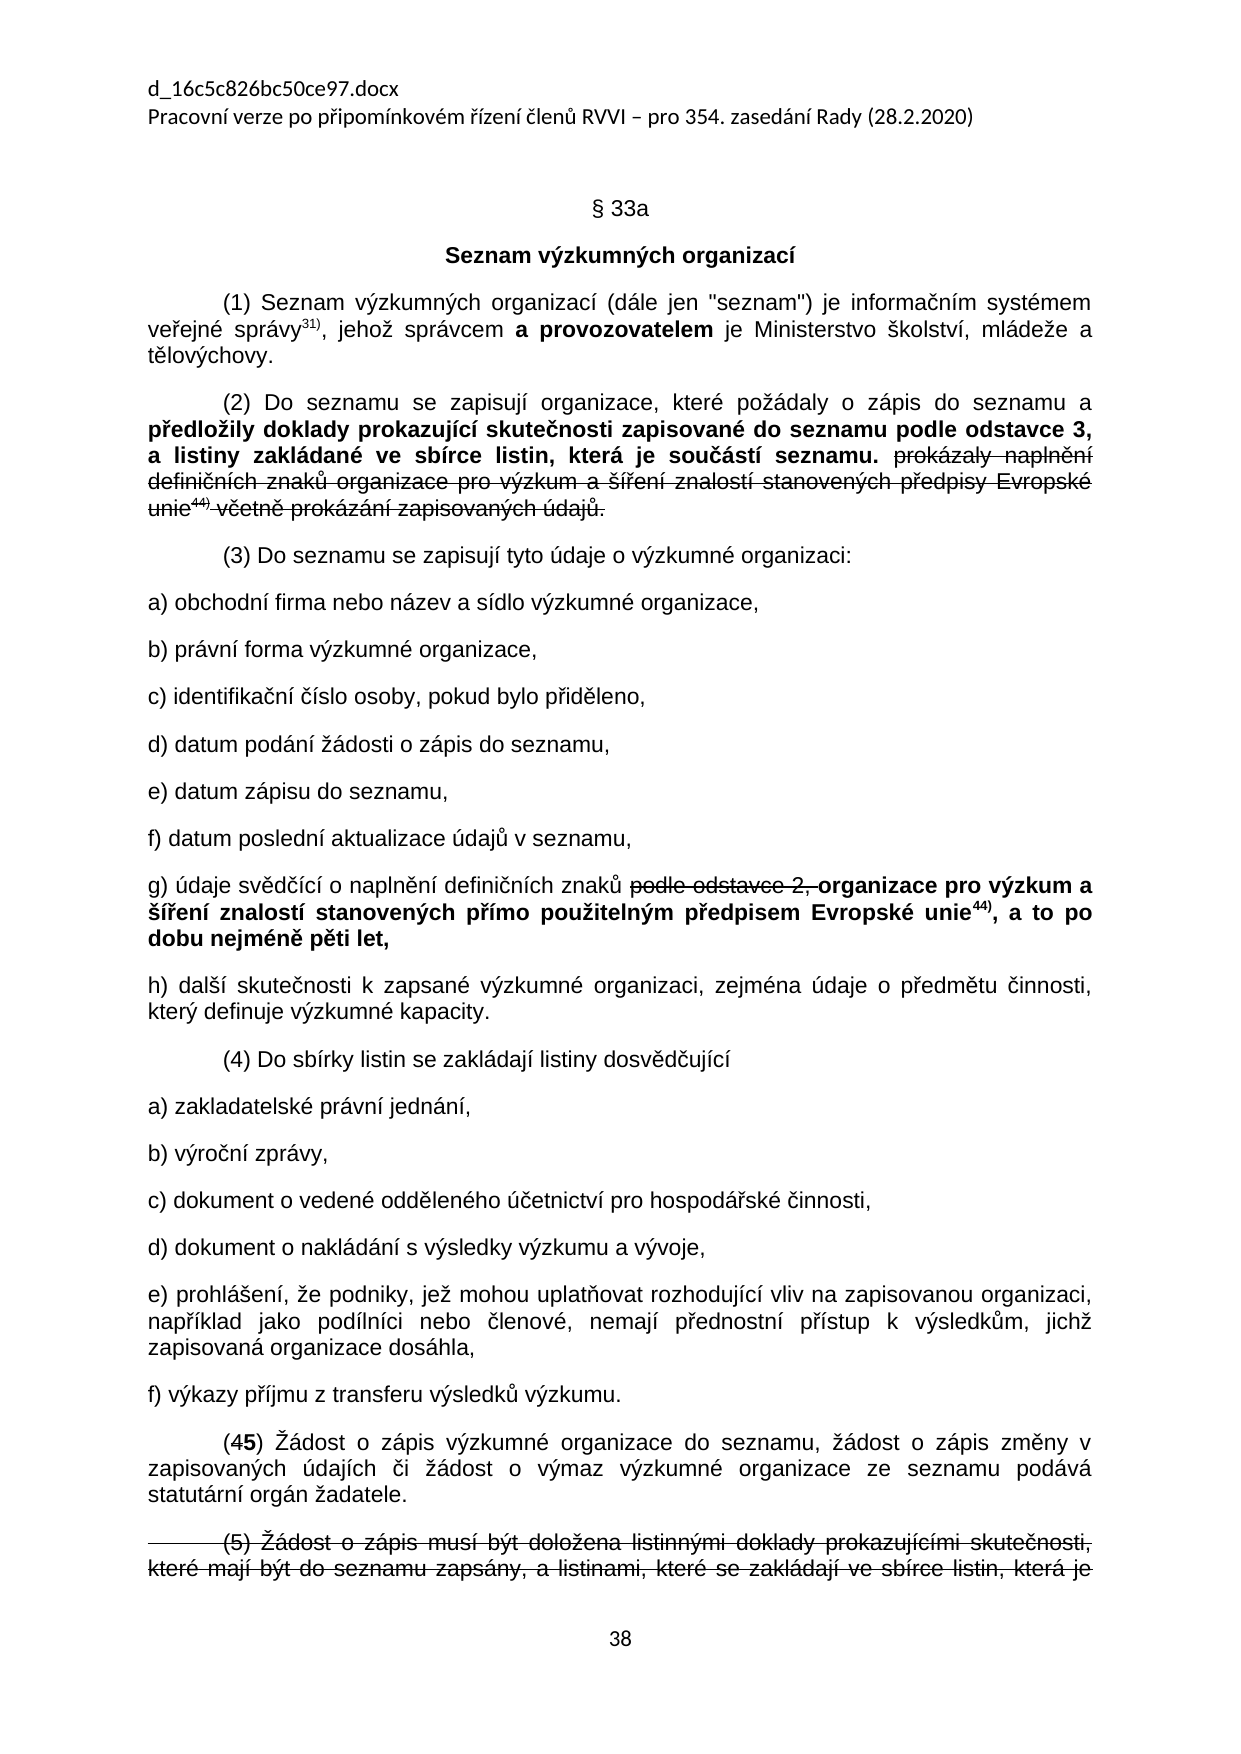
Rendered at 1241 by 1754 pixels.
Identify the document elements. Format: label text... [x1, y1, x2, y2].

text f) výkazy příjmu z transferu výsledků výzkumu. [148, 1381, 1092, 1408]
text b) právní forma výzkumné organizace, [148, 636, 1092, 662]
text e) datum zápisu do seznamu, [148, 778, 1092, 804]
text (2) Do seznamu se zapisují organizace, které požádaly o zápis do seznamu a předložily doklady prokazující skutečnosti zapisované do seznamu podle odstavce 3, a listiny zakládané ve sbírce listin, která je součástí seznamu. prokázaly naplnění definičních znaků organizace pro výzkum a šíření znalostí stanovených předpisy Evropské unie44) včetně prokázání zapisovaných údajů. [148, 484, 1092, 521]
text (1) Seznam výzkumných organizací (dále jen "seznam") je informačním systémem veřejné správy31), jehož správcem a provozovatelem je Ministerstvo školství, mládeže a tělovýchovy. [148, 289, 1092, 368]
text a) zakladatelské právní jednání, [148, 1093, 1092, 1119]
text Seznam výzkumných organizací [148, 242, 1092, 268]
text (45) Žádost o zápis výzkumné organizace do seznamu, žádost o zápis změny v zapisovaných údajích či žádost o výmaz výzkumné organizace ze seznamu podává statutární orgán žadatele. [148, 1428, 1092, 1508]
text (3) Do seznamu se zapisují tyto údaje o výzkumné organizaci: [148, 542, 1092, 568]
text b) výroční zprávy, [148, 1140, 1092, 1166]
text § 33a [148, 195, 1092, 221]
text (4) Do sbírky listin se zakládají listiny dosvědčující [148, 1046, 1092, 1072]
text c) identifikační číslo osoby, pokud bylo přiděleno, [148, 683, 1092, 710]
text f) datum poslední aktualizace údajů v seznamu, [148, 825, 1092, 851]
text c) dokument o vedené odděleného účetnictví pro hospodářské činnosti, [148, 1187, 1092, 1213]
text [148, 1544, 1092, 1569]
text a) obchodní firma nebo název a sídlo výzkumné organizace, [148, 589, 1092, 615]
text h) další skutečnosti k zapsané výzkumné organizaci, zejména údaje o předmětu činnosti, který definuje výzkumné kapacity. [148, 972, 1092, 1025]
text d) datum podání žádosti o zápis do seznamu, [148, 731, 1092, 757]
text (2) Do seznamu se zapisují organizace, které požádaly o zápis do seznamu a předložily doklady prokazující skutečnosti zapisované do seznamu podle odstavce 3, a listiny zakládané ve sbírce listin, která je součástí seznamu. prokázaly naplnění definičních znaků organizace pro výzkum a šíření znalostí stanovených předpisy Evropské unie44) včetně prokázání zapisovaných údajů. [148, 389, 1092, 483]
text g) údaje svědčící o naplnění definičních znaků podle odstavce 2, organizace pro výzkum a šíření znalostí stanovených přímo použitelným předpisem Evropské unie44), a to po dobu nejméně pěti let, [148, 872, 1092, 951]
text e) prohlášení, že podniky, jež mohou uplatňovat rozhodující vliv na zapisovanou organizaci, například jako podílníci nebo členové, nemají přednostní přístup k výsledkům, jichž zapisovaná organizace dosáhla, [148, 1281, 1092, 1361]
text d) dokument o nakládání s výsledky výzkumu a vývoje, [148, 1234, 1092, 1261]
